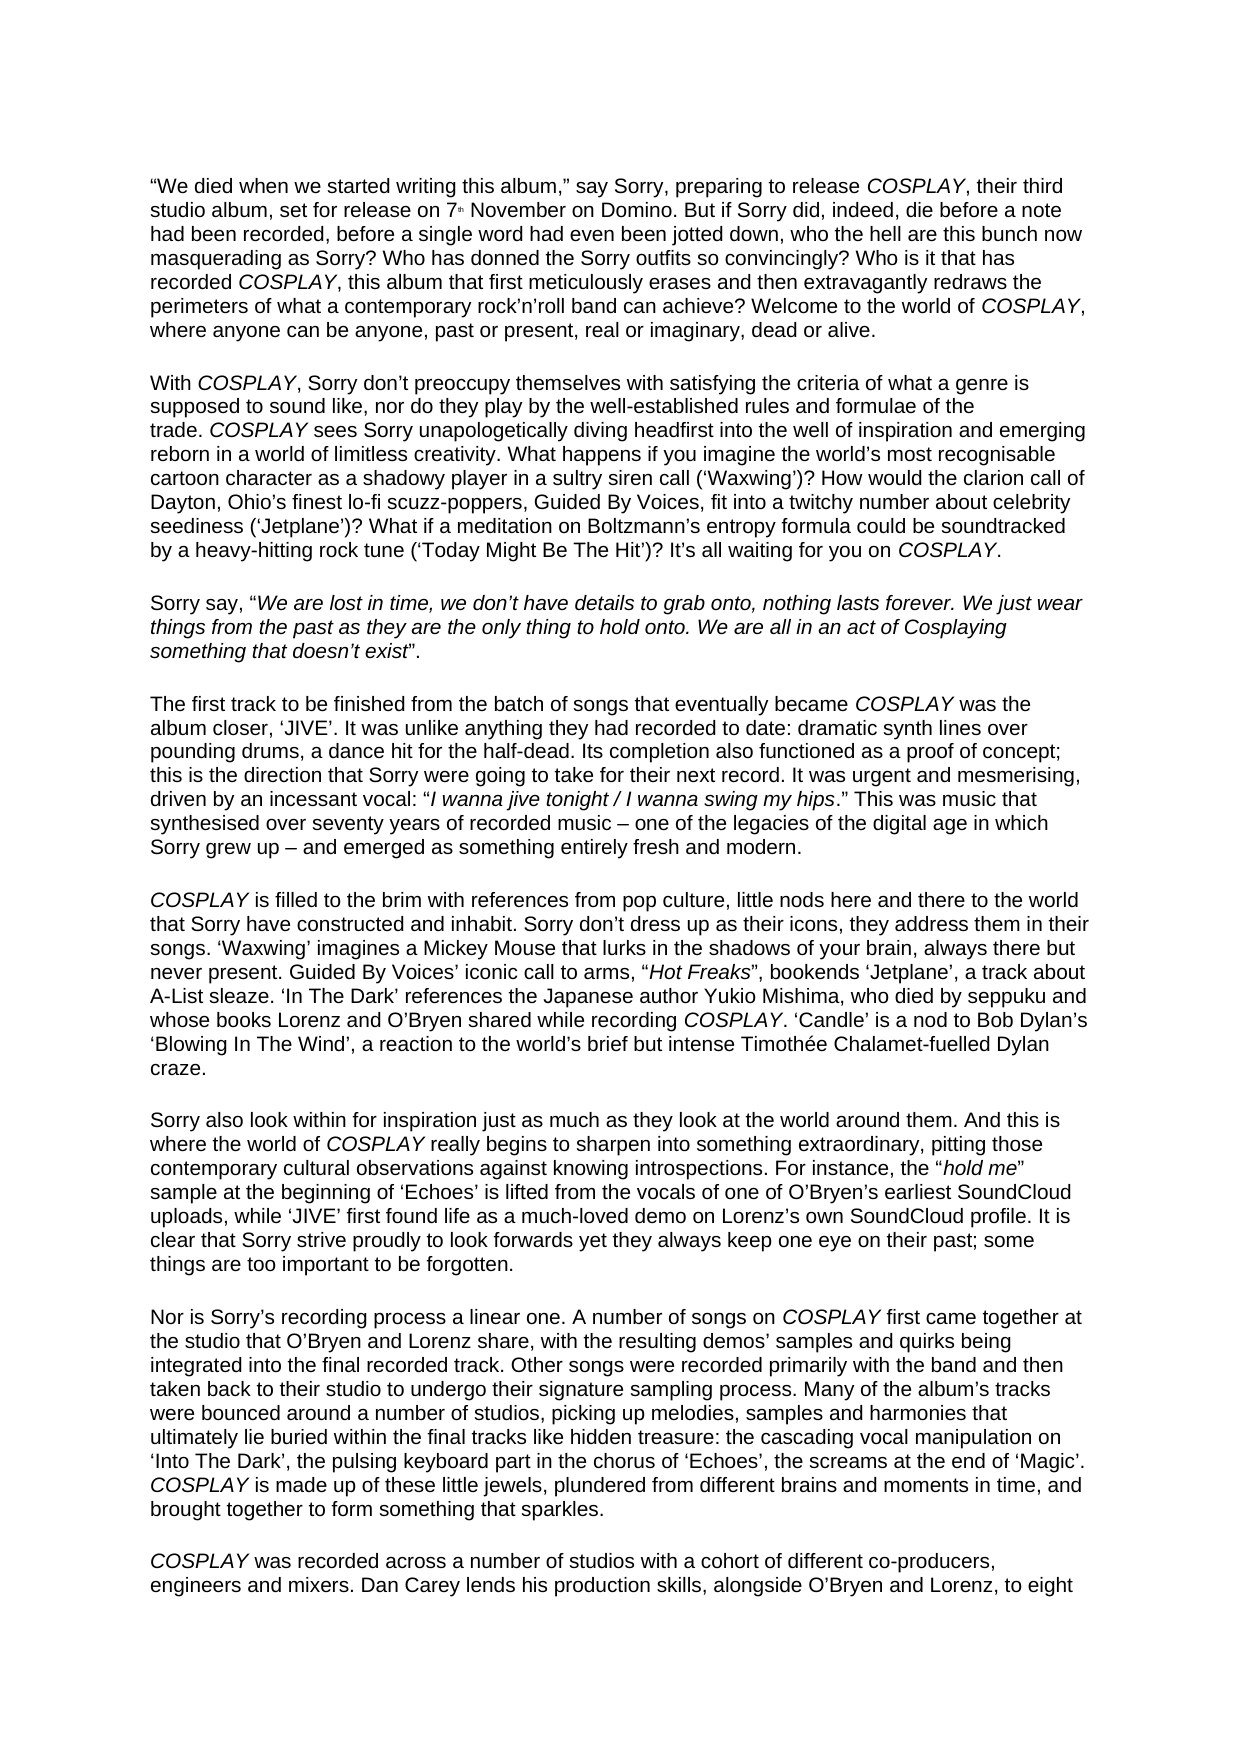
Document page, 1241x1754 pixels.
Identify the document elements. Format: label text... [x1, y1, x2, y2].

text Nor is Sorry’s recording process a linear one. A number of songs on COSPLAY first came together at the studio that O’Bryen and Lorenz share, with the resulting demos’ samples and quirks being integrated into the final recorded track. Other songs were recorded primarily with the band and then taken back to their studio to undergo their signature sampling process. Many of the album’s tracks were bounced around a number of studios, picking up melodies, samples and harmonies that ultimately lie buried within the final tracks like hidden treasure: the cascading vocal manipulation on ‘Into The Dark’, the pulsing keyboard part in the chorus of ‘Echoes’, the screams at the end of ‘Magic’. COSPLAY is made up of these little jewels, plundered from different brains and moments in time, and brought together to form something that sparkles. [150, 1305, 1090, 1520]
text Sorry say, “We are lost in time, we don’t have details to grab onto, nothing lasts forever. We just wear things from the past as they are the only thing to hold onto. We are all in an act of Cosplaying something that doesn’t exist”. [150, 591, 1090, 663]
text COSPLAY is filled to the brim with references from pop culture, little nods here and there to the world that Sorry have constructed and inhabit. Sorry don’t dress up as their icons, they address them in their songs. ‘Waxwing’ imagines a Mickey Mouse that lurks in the shadows of your brain, always there but never present. Guided By Voices’ iconic call to arms, “Hot Freaks”, bookends ‘Jetplane’, a track about A-List sleaze. ‘In The Dark’ references the Japanese author Yukio Mishima, who died by seppuku and whose books Lorenz and O’Bryen shared while recording COSPLAY. ‘Candle’ is a nod to Bob Dylan’s ‘Blowing In The Wind’, a reaction to the world’s brief but intense Timothée Chalamet-fuelled Dylan craze. [150, 888, 1090, 1079]
text The first track to be finished from the batch of songs that eventually became COSPLAY was the album closer, ‘JIVE’. It was unlike anything they had recorded to date: dramatic synth lines over pounding drums, a dance hit for the half-dead. Its completion also functioned as a proof of concept; this is the direction that Sorry were going to take for their next record. It was urgent and mesmerising, driven by an incessant vocal: “I wanna jive tonight / I wanna swing my hips.” This was music that synthesised over seventy years of recorded music – one of the legacies of the digital age in which Sorry grew up – and emerged as something entirely fresh and modern. [150, 691, 1090, 859]
text With COSPLAY, Sorry don’t preoccupy themselves with satisfying the criteria of what a genre is supposed to sound like, nor do they play by the well-established rules and formulae of the trade. COSPLAY sees Sorry unapologetically diving headfirst into the well of inspiration and emerging reborn in a world of limitless creativity. What happens if you imagine the world’s most recognisable cartoon character as a shadowy player in a sultry siren call (‘Waxwing’)? How would the clarion call of Dayton, Ohio’s finest lo-fi scuzz-poppers, Guided By Voices, fit into a twitchy number about celebrity seediness (‘Jetplane’)? What if a meditation on Boltzmann’s entropy formula could be soundtracked by a heavy-hitting rock tune (‘Today Might Be The Hit’)? It’s all waiting for you on COSPLAY. [150, 370, 1090, 562]
text Sorry also look within for inspiration just as much as they look at the world around them. And this is where the world of COSPLAY really begins to sharpen into something extraordinary, pitting those contemporary cultural observations against knowing introspections. For instance, the “hold me” sample at the beginning of ‘Echoes’ is lifted from the vocals of one of O’Bryen’s earliest SoundCloud uploads, while ‘JIVE’ first found life as a much-loved demo on Lorenz’s own SoundCloud profile. It is clear that Sorry strive proudly to look forwards yet they always keep one eye on their past; some things are too important to be forgotten. [150, 1108, 1090, 1276]
text “We died when we started writing this album,” say Sorry, preparing to release COSPLAY, their third studio album, set for release on 7th November on Domino. But if Sorry did, indeed, die before a note had been recorded, before a single word had even been jotted down, who the hell are this bunch now masquerading as Sorry? Who has donned the Sorry outfits so convincingly? Who is it that has recorded COSPLAY, this album that first meticulously erases and then extravagantly redraws the perimeters of what a contemporary rock’n’roll band can achieve? Welcome to the world of COSPLAY, where anyone can be anyone, past or present, real or imaginary, dead or alive. [150, 150, 1090, 342]
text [150, 1549, 1090, 1597]
